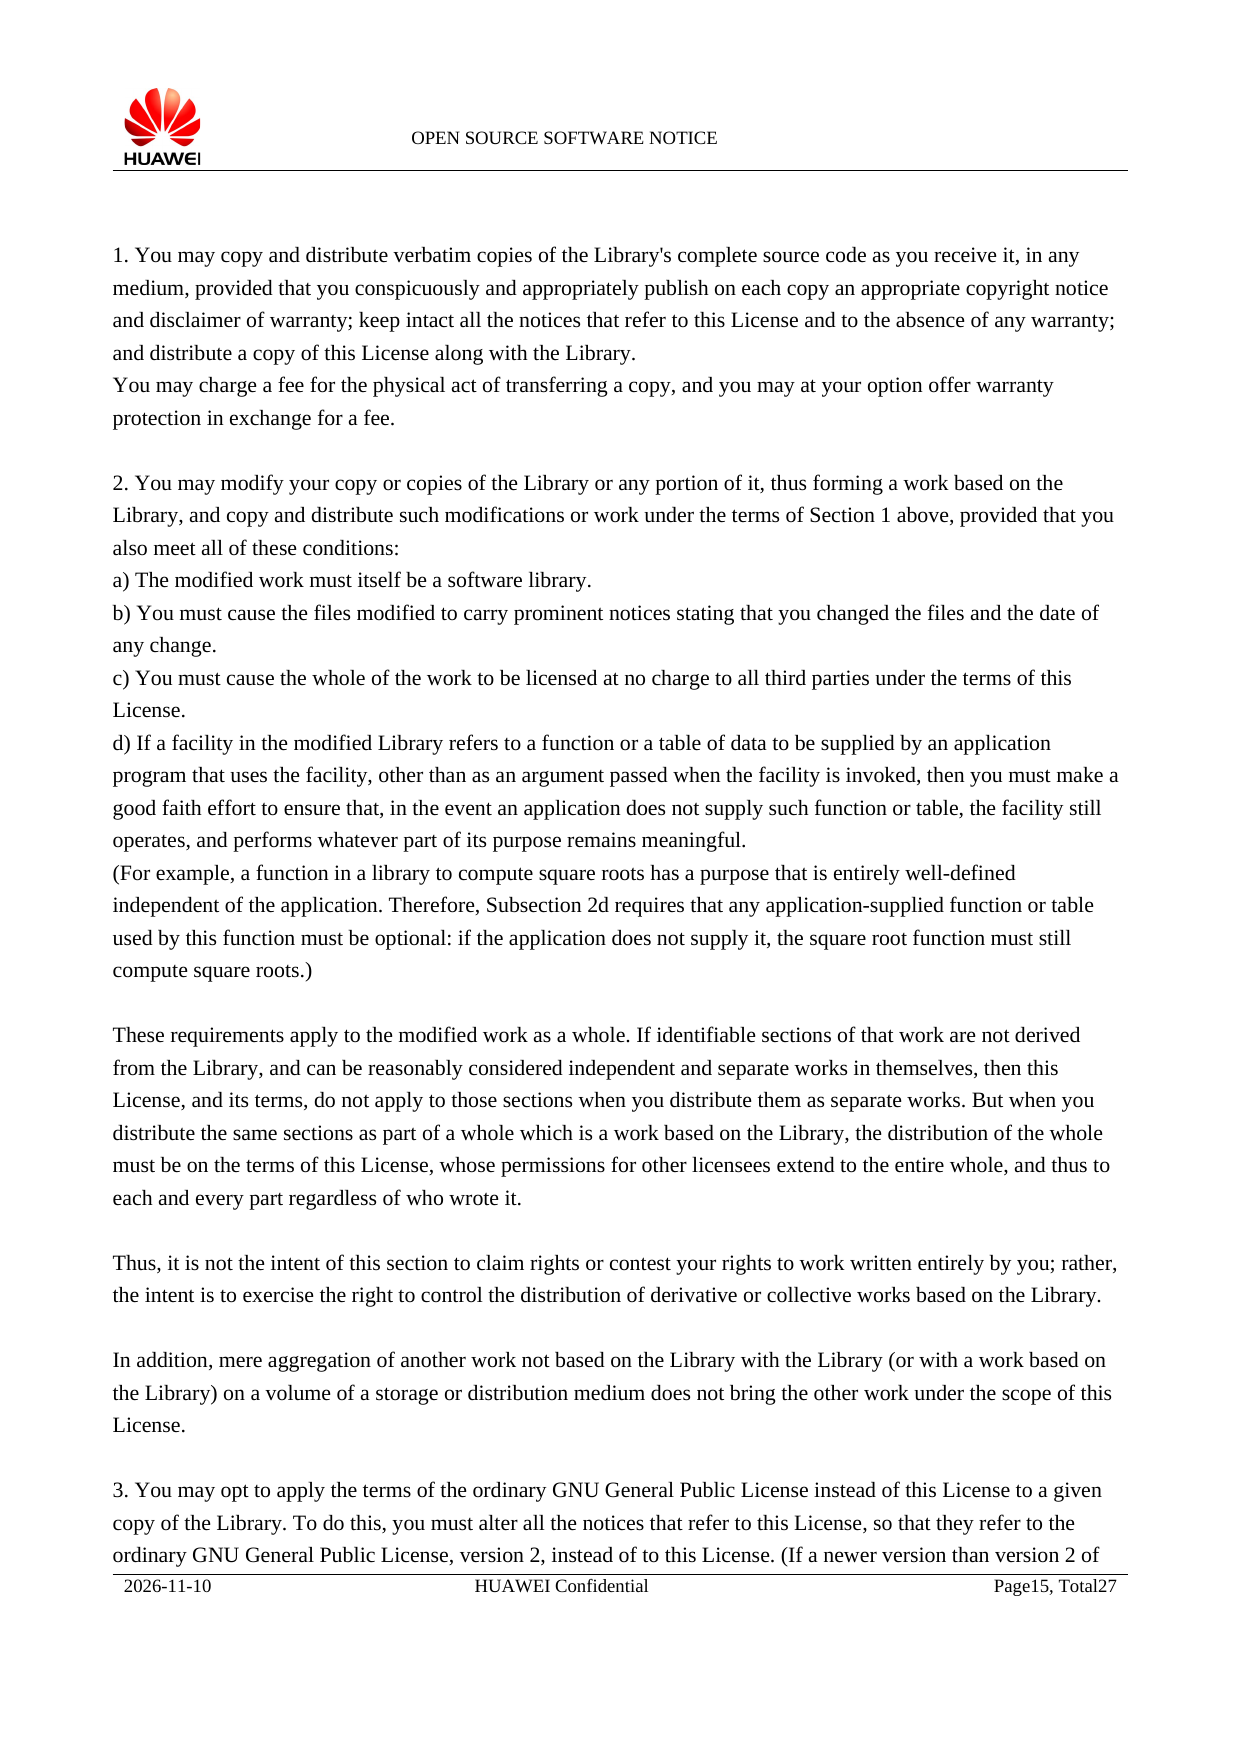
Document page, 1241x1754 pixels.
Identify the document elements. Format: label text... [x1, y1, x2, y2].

picture [124, 88, 201, 165]
